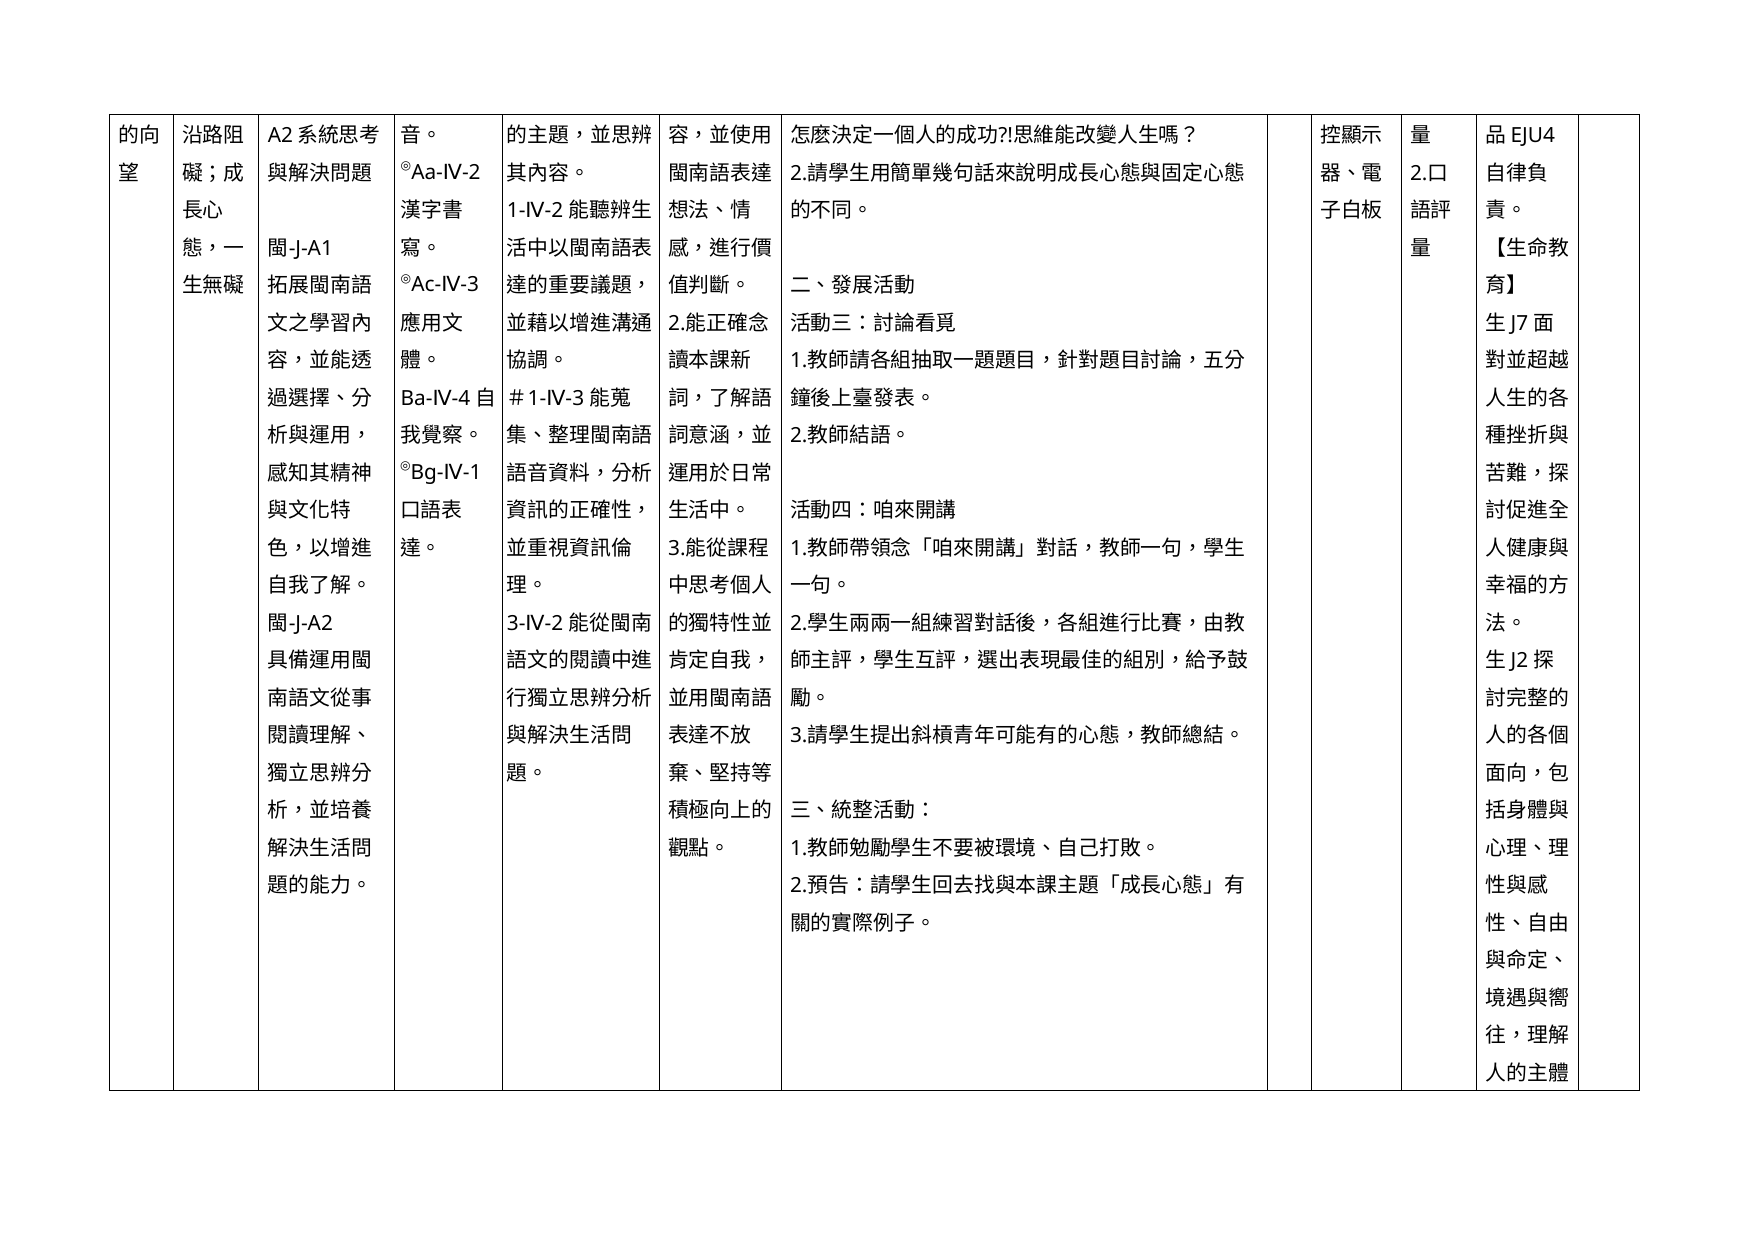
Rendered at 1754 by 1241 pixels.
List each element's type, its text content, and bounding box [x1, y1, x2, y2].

table_cell 電腦設備、觸控顯示器、電子白板 [1312, 115, 1401, 1090]
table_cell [503, 115, 659, 1090]
table_cell [1579, 115, 1639, 1090]
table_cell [174, 115, 258, 1090]
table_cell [395, 115, 502, 1090]
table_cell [660, 115, 781, 1090]
table_cell 一、人生的向望 [110, 115, 173, 1090]
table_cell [259, 115, 394, 1090]
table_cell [782, 115, 1267, 1090]
table_cell 1 [1268, 115, 1311, 1090]
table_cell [1477, 115, 1578, 1090]
table_cell 1.觀察評量 2.口語評量 [1402, 115, 1476, 1090]
